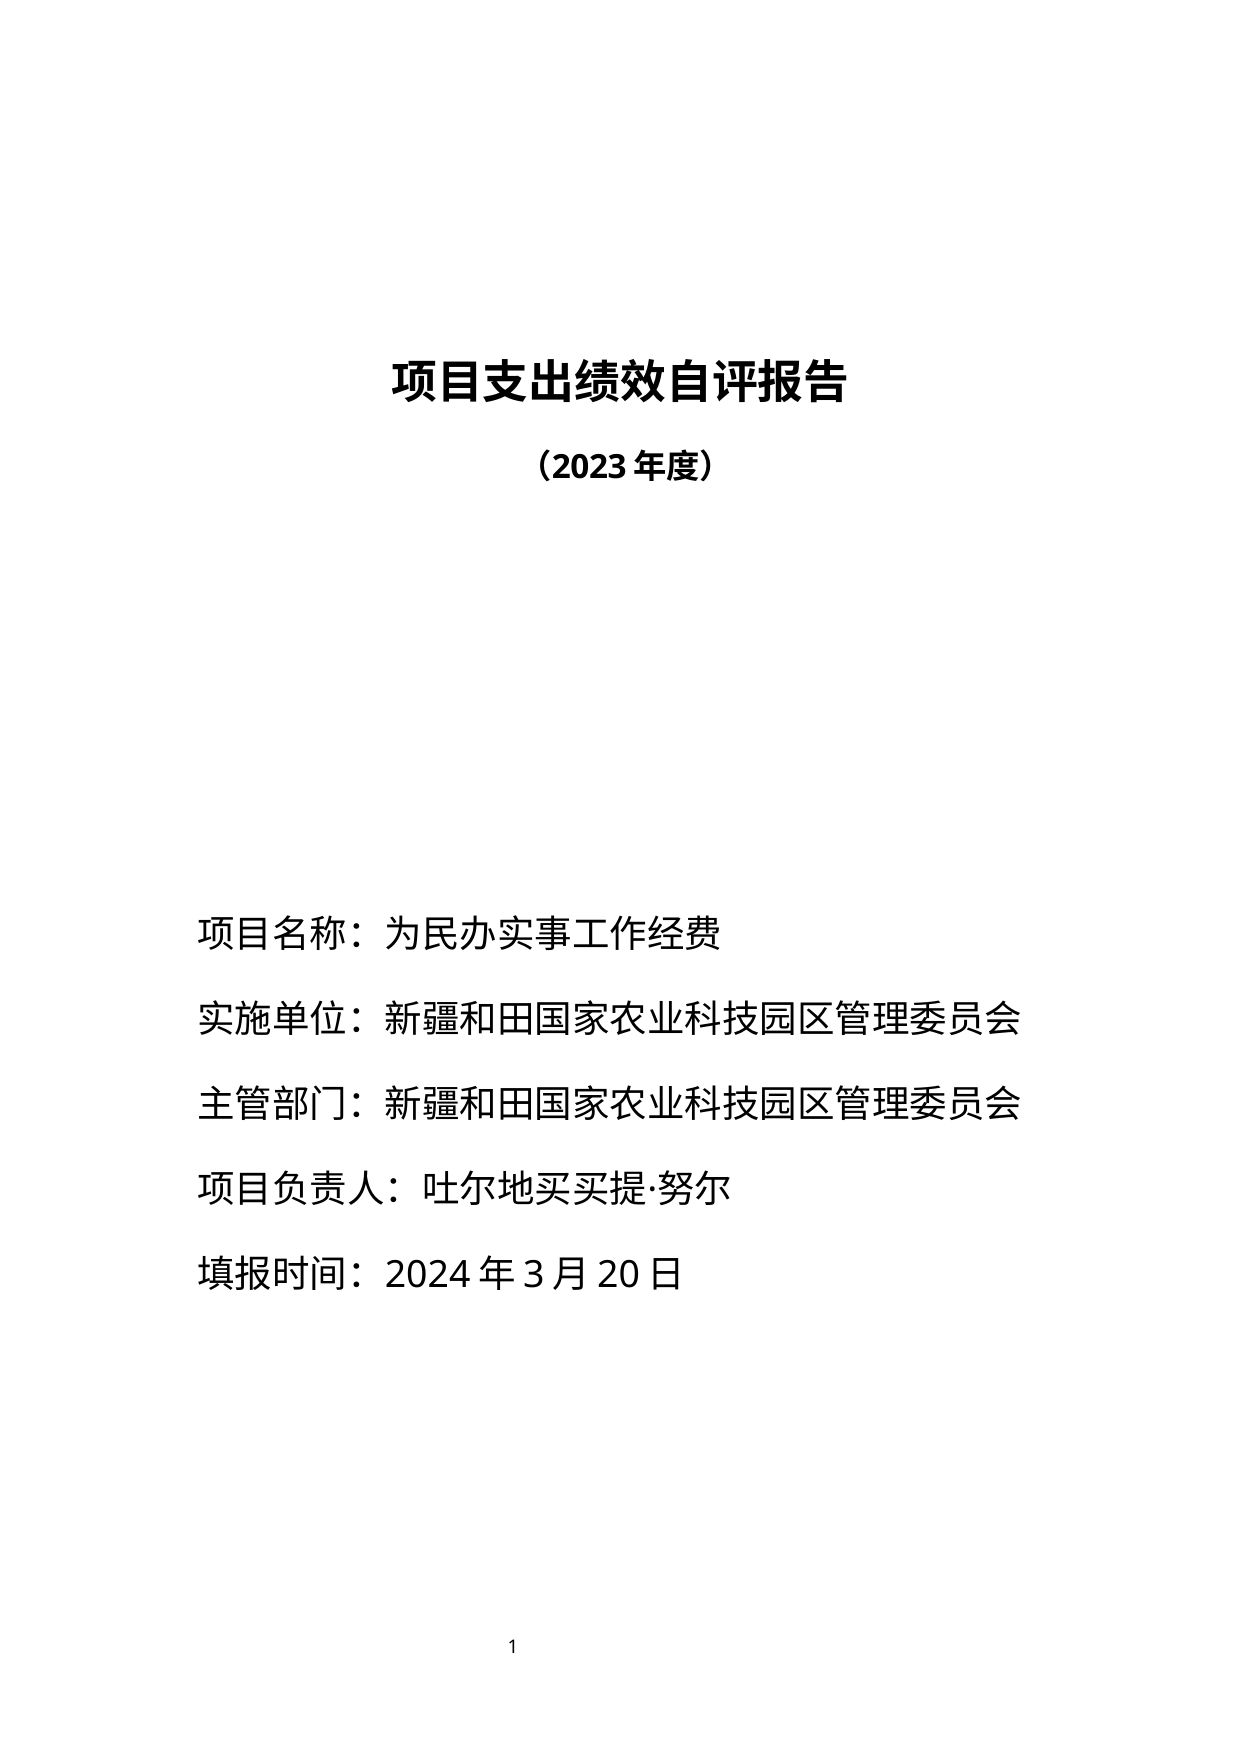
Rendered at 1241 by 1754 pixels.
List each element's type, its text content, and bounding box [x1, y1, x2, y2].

text 实施单位：新疆和田国家农业科技园区管理委员会 [159, 974, 1081, 1059]
text （2023年度） [159, 421, 1081, 506]
text 主管部门：新疆和田国家农业科技园区管理委员会 [159, 1059, 1081, 1144]
text 项目名称：为民办实事工作经费 [159, 889, 1081, 974]
text 填报时间：2024年3月20日 [159, 1229, 1081, 1314]
text 项目负责人：吐尔地买买提·努尔 [159, 1144, 1081, 1229]
text 项目支出绩效自评报告 [159, 336, 1081, 421]
